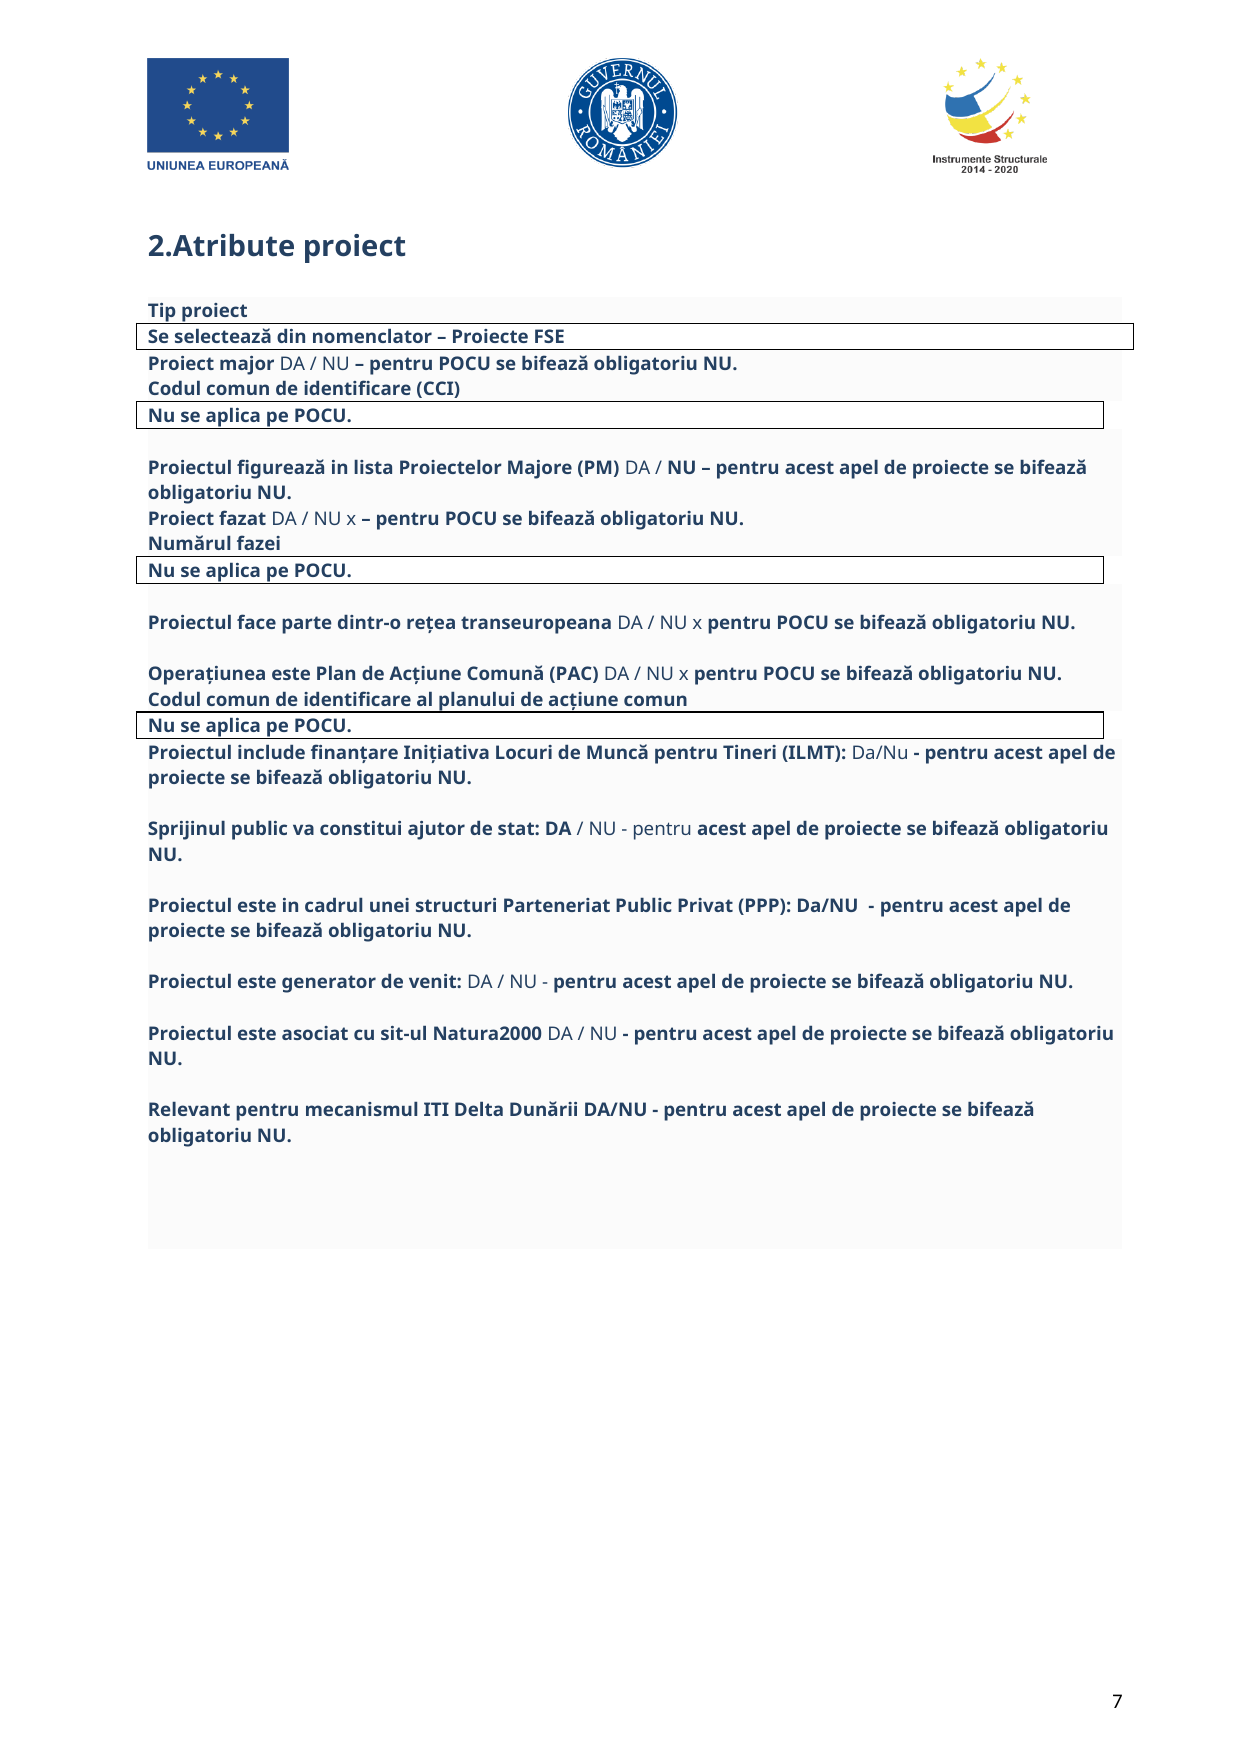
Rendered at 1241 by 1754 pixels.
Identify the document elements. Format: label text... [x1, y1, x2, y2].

picture [933, 58, 1047, 173]
table_header Nu se aplica pe POCU. [137, 557, 1103, 583]
text Proiectul figurează in lista Proiectelor Majore (PM) DA / NU – pentru acest apel de proiecte se bifează obligatoriu NU. [148, 454, 1122, 505]
text Proiectul este in cadrul unei structuri Parteneriat Public Privat (PPP): Da/NU - pentru acest apel de proiecte se bifează obligatoriu NU. [148, 892, 1122, 943]
subtitle 2.Atribute proiect [148, 226, 1122, 265]
table_header Nu se aplica pe POCU. [137, 402, 1103, 428]
table_header Se selectează din nomenclator – Proiecte FSE [137, 324, 1133, 349]
text Proiectul este generator de venit: DA / NU - pentru acest apel de proiecte se bifează obligatoriu NU. [148, 969, 1122, 994]
picture [147, 58, 289, 170]
text Operațiunea este Plan de Acțiune Comună (PAC) DA / NU x pentru POCU se bifează obligatoriu NU. [148, 660, 1122, 686]
table_header Nu se aplica pe POCU. [137, 713, 1103, 738]
text Tip proiect [148, 297, 1122, 322]
text Sprijinul public va constitui ajutor de stat: DA / NU - pentru acest apel de proiecte se bifează obligatoriu NU. [148, 816, 1122, 867]
text Codul comun de identificare al planului de acțiune comun [148, 686, 1122, 711]
text Proiectul face parte dintr-o rețea transeuropeana DA / NU x pentru POCU se bifează obligatoriu NU. [148, 609, 1122, 635]
text Proiectul este asociat cu sit-ul Natura2000 DA / NU - pentru acest apel de proiecte se bifează obligatoriu NU. [148, 1020, 1122, 1071]
text Relevant pentru mecanismul ITI Delta Dunării DA/NU - pentru acest apel de proiecte se bifează obligatoriu NU. [148, 1096, 1122, 1147]
text Proiect fazat DA / NU x – pentru POCU se bifează obligatoriu NU. [148, 505, 1122, 531]
picture [566, 56, 678, 168]
text Numărul fazei [148, 531, 1122, 556]
text Proiect major DA / NU – pentru POCU se bifează obligatoriu NU. [148, 350, 1122, 376]
text Codul comun de identificare (CCI) [423, 376, 1122, 401]
text Proiectul include finanțare Inițiativa Locuri de Muncă pentru Tineri (ILMT): Da/Nu - pentru acest apel de proiecte se bifează obligatoriu NU. [148, 739, 1122, 790]
